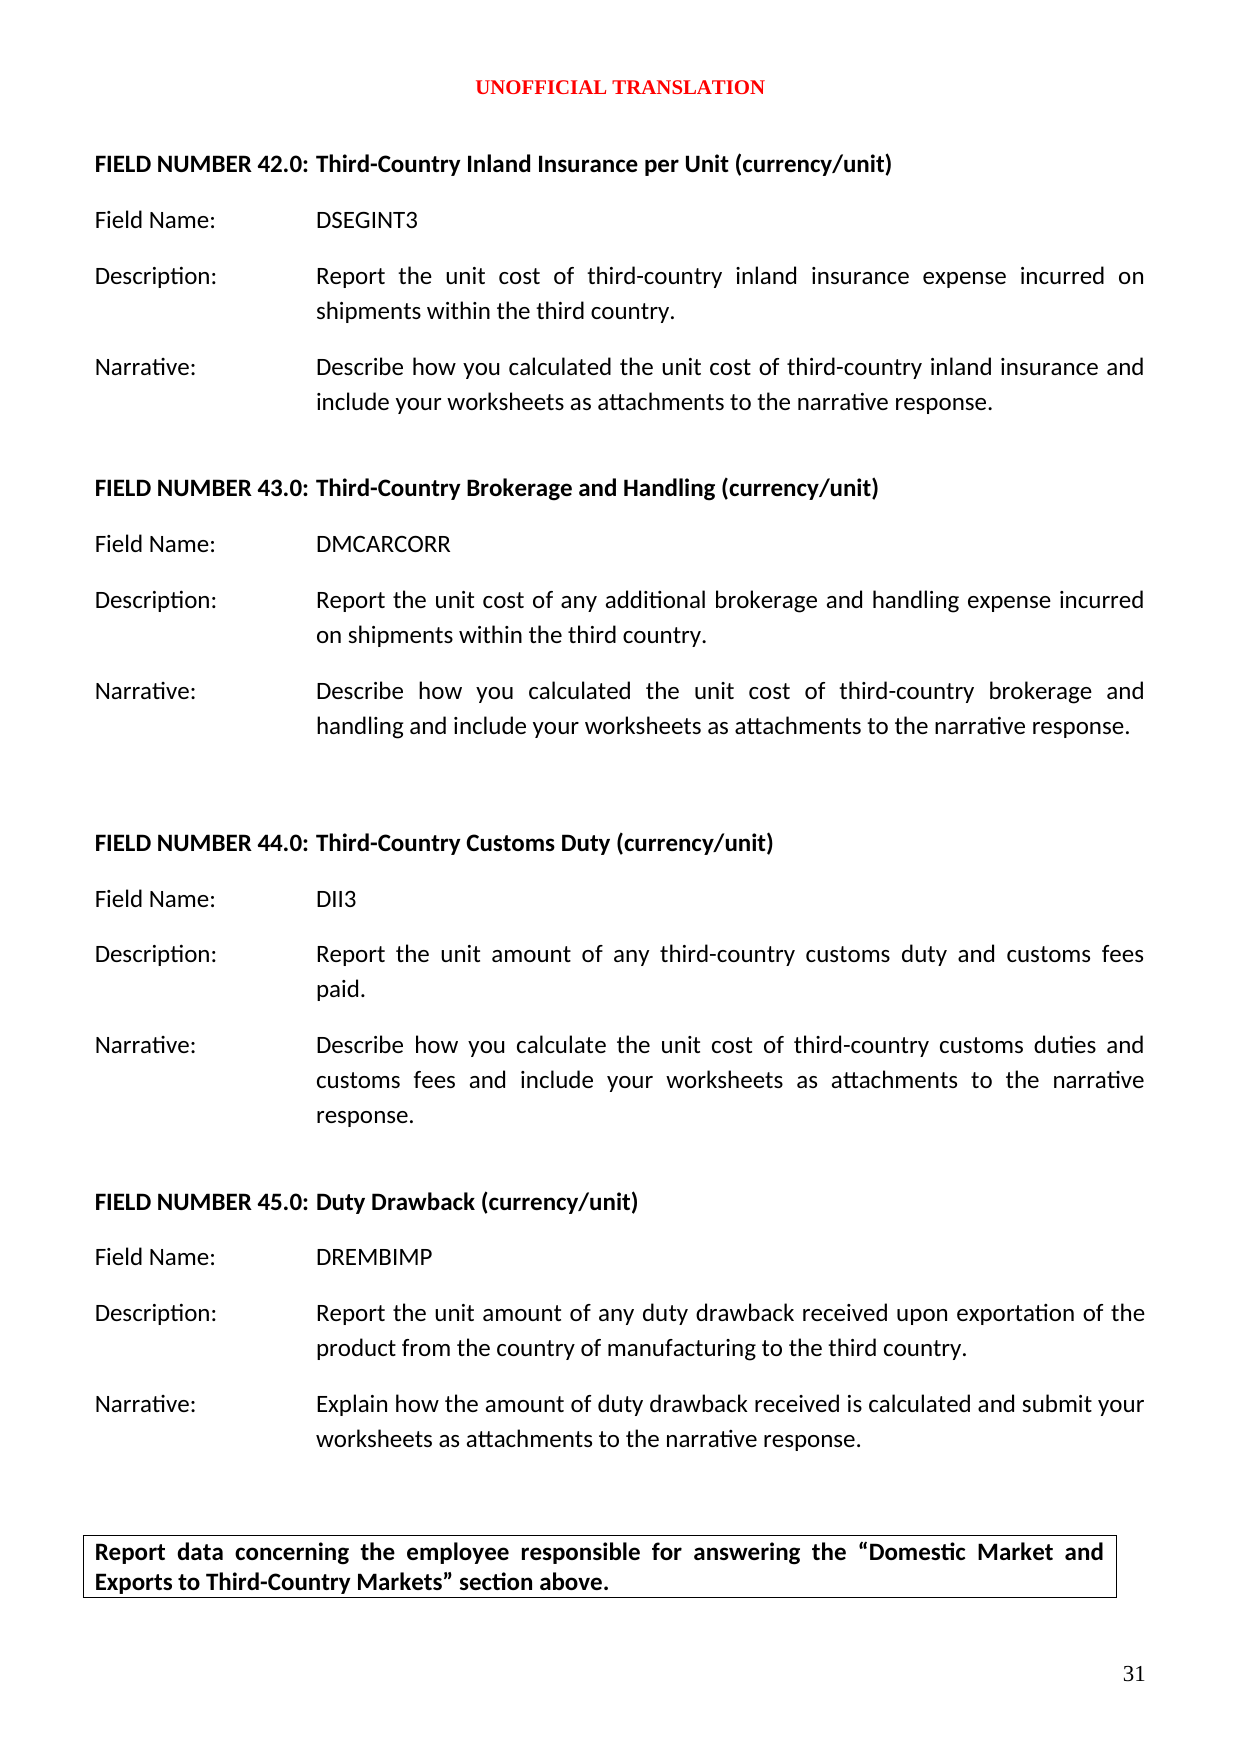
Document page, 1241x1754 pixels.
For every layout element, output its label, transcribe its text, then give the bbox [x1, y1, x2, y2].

text Field Name: DMCARCORR [94, 528, 1146, 559]
text Field Name: DREMBIMP [94, 1242, 1146, 1272]
text Field Name: DII3 [94, 883, 1146, 913]
text Narrative: Describe how you calculate the unit cost of third-country customs duties and customs fees and include your worksheets as attachments to the narrative response. [94, 1029, 1146, 1130]
text Description: Report the unit cost of third-country inland insurance expense incurred on shipments within the third country. [94, 260, 1146, 326]
text Narrative: Describe how you calculated the unit cost of third-country brokerage and handling and include your worksheets as attachments to the narrative response. [94, 675, 1146, 741]
text FIELD NUMBER 43.0: Third-Country Brokerage and Handling (currency/unit) [94, 472, 1146, 503]
text FIELD NUMBER 45.0: Duty Drawback (currency/unit) [94, 1186, 1146, 1216]
text Description: Report the unit amount of any duty drawback received upon exportation of the product from the country of manufacturing to the third country. [94, 1297, 1146, 1363]
text Narrative: Describe how you calculated the unit cost of third-country inland insurance and include your worksheets as attachments to the narrative response. [94, 351, 1146, 417]
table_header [84, 1536, 1116, 1597]
text Field Name: DSEGINT3 [94, 204, 1146, 235]
text Narrative: Explain how the amount of duty drawback received is calculated and submit your worksheets as attachments to the narrative response. [94, 1388, 1146, 1454]
text FIELD NUMBER 42.0: Third-Country Inland Insurance per Unit (currency/unit) [94, 149, 1146, 179]
text Description: Report the unit cost of any additional brokerage and handling expense incurred on shipments within the third country. [94, 584, 1146, 650]
text Description: Report the unit amount of any third-country customs duty and customs fees paid. [94, 938, 1146, 1004]
text FIELD NUMBER 44.0: Third-Country Customs Duty (currency/unit) [94, 827, 1146, 857]
